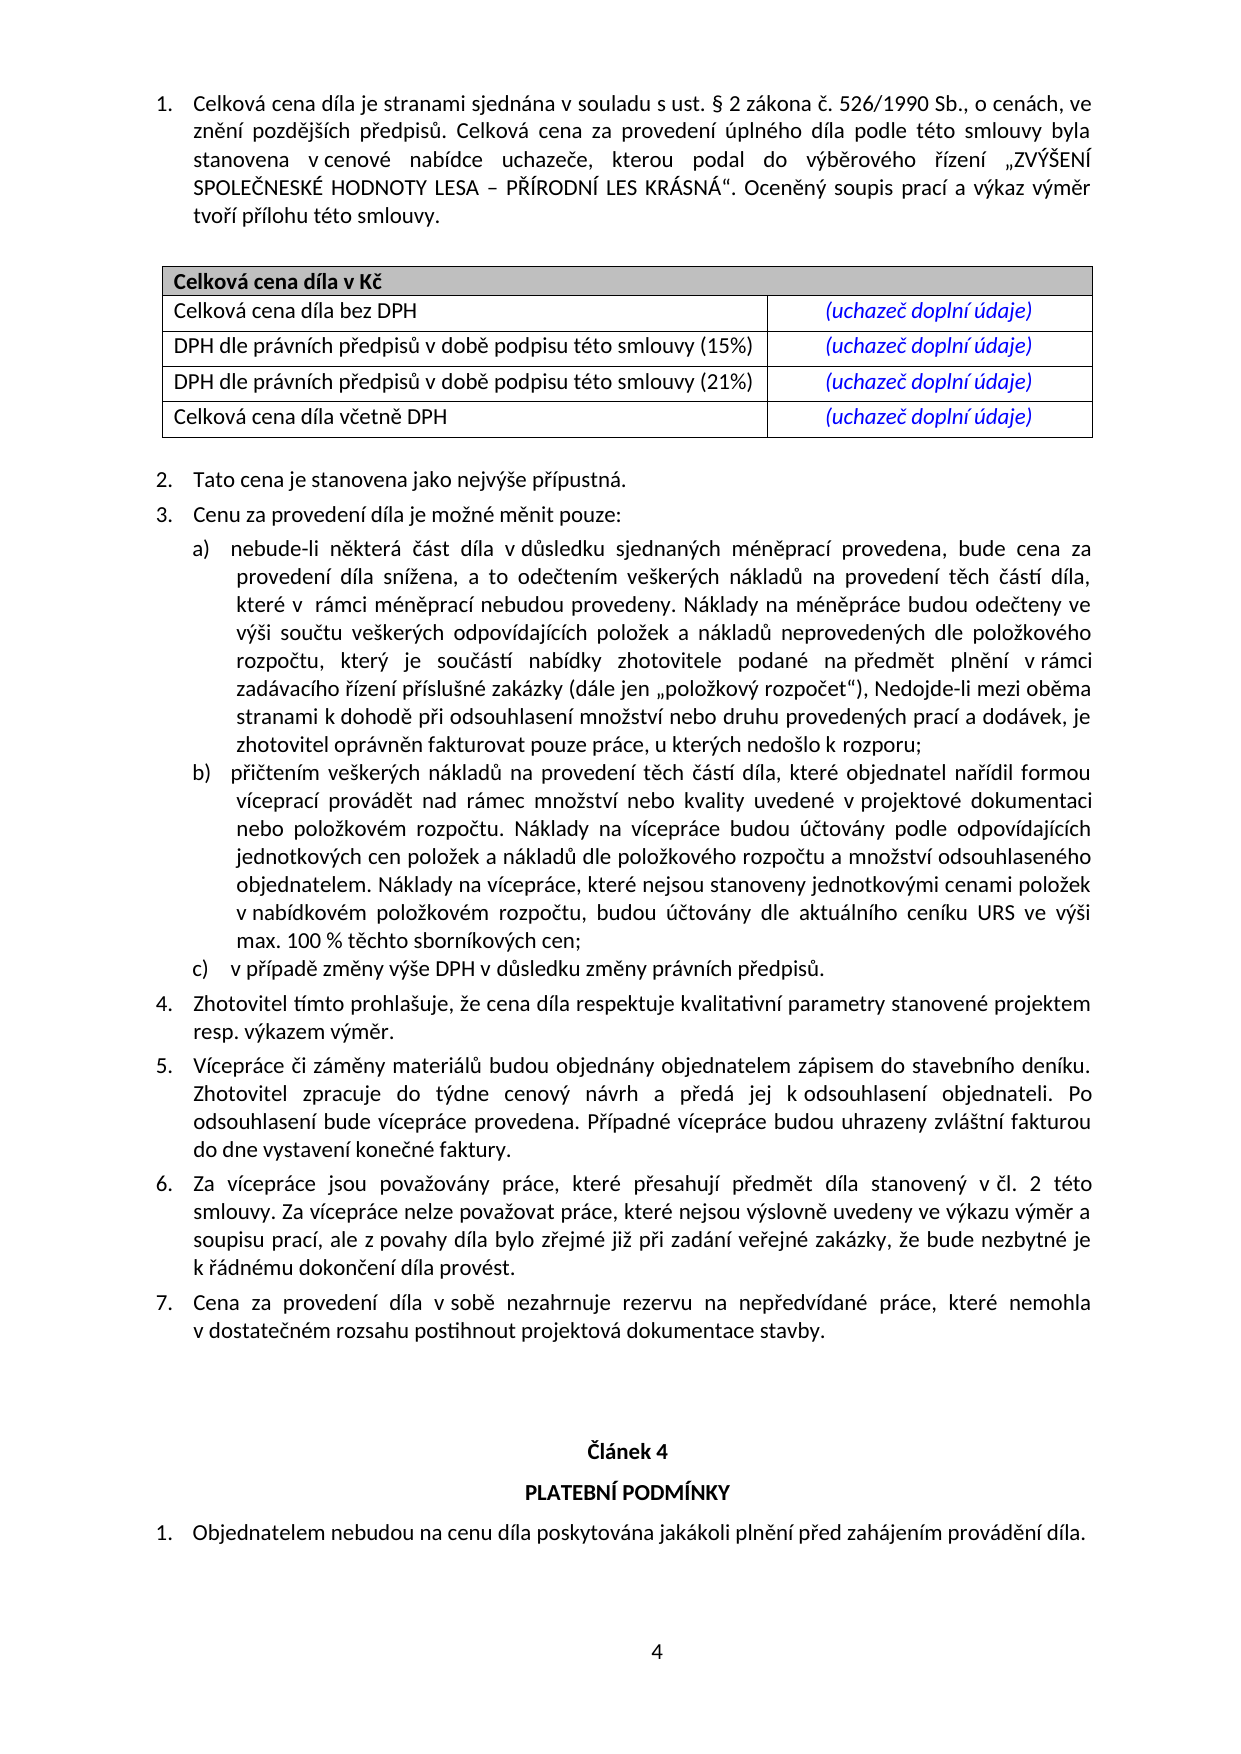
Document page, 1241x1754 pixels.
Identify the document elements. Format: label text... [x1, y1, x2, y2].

list Za vícepráce jsou považovány práce, které přesahují předmět díla stanovený v čl. 2 této smlouvy. Za vícepráce nelze považovat práce, které nejsou výslovně uvedeny ve výkazu výměr a soupisu prací, ale z povahy díla bylo zřejmé již při zadání veřejné zakázky, že bude nezbytné je k řádnému dokončení díla provést. [156, 1169, 1093, 1281]
list nebude-li některá část díla v důsledku sjednaných méněprací provedena, bude cena za provedení díla snížena, a to odečtením veškerých nákladů na provedení těch částí díla, které v rámci méněprací nebudou provedeny. Náklady na méněpráce budou odečteny ve výši součtu veškerých odpovídajících položek a nákladů neprovedených dle položkového rozpočtu, který je součástí nabídky zhotovitele podané na předmět plnění v rámci zadávacího řízení příslušné zakázky (dále jen „položkový rozpočet“), Nedojde-li mezi oběma stranami k dohodě při odsouhlasení množství nebo druhu provedených prací a dodávek, je zhotovitel oprávněn fakturovat pouze práce, u kterých nedošlo k rozporu; [192, 534, 1093, 758]
list Vícepráce či záměny materiálů budou objednány objednatelem zápisem do stavebního deníku. Zhotovitel zpracuje do týdne cenový návrh a předá jej k odsouhlasení objednateli. Po odsouhlasení bude vícepráce provedena. Případné vícepráce budou uhrazeny zvláštní fakturou do dne vystavení konečné faktury. [156, 1051, 1093, 1163]
table_cell DPH dle právních předpisů v době podpisu této smlouvy (21%) [163, 367, 767, 401]
list v případě změny výše DPH v důsledku změny právních předpisů. [192, 954, 1093, 982]
table_cell (uchazeč doplní údaje) [768, 402, 1092, 437]
list Objednatelem nebudou na cenu díla poskytována jakákoli plnění před zahájením provádění díla. [155, 1518, 1093, 1546]
table_cell Celková cena díla včetně DPH [163, 402, 767, 437]
list Zhotovitel tímto prohlašuje, že cena díla respektuje kvalitativní parametry stanovené projektem resp. výkazem výměr. [156, 989, 1093, 1045]
list Cena za provedení díla v sobě nezahrnuje rezervu na nepředvídané práce, které nemohla v dostatečném rozsahu postihnout projektová dokumentace stavby. [156, 1288, 1093, 1344]
subtitle Článek 4 [162, 1437, 1093, 1465]
table_header Celková cena díla v Kč [163, 267, 1092, 295]
table_cell (uchazeč doplní údaje) [768, 367, 1092, 401]
table_cell Celková cena díla bez DPH [163, 296, 767, 331]
text Platební podmínky [162, 1478, 1093, 1506]
table_cell (uchazeč doplní údaje) [768, 332, 1092, 366]
list Cenu za provedení díla je možné měnit pouze: [156, 500, 1093, 528]
list Tato cena je stanovena jako nejvýše přípustná. [156, 466, 1093, 494]
table_cell (uchazeč doplní údaje) [768, 296, 1092, 331]
table_cell DPH dle právních předpisů v době podpisu této smlouvy (15%) [163, 332, 767, 366]
list přičtením veškerých nákladů na provedení těch částí díla, které objednatel nařídil formou víceprací provádět nad rámec množství nebo kvality uvedené v projektové dokumentaci nebo položkovém rozpočtu. Náklady na vícepráce budou účtovány podle odpovídajících jednotkových cen položek a nákladů dle položkového rozpočtu a množství odsouhlaseného objednatelem. Náklady na vícepráce, které nejsou stanoveny jednotkovými cenami položek v nabídkovém položkovém rozpočtu, budou účtovány dle aktuálního ceníku URS ve výši max. 100 % těchto sborníkových cen; [192, 758, 1093, 954]
list Celková cena díla je stranami sjednána v souladu s ust. § 2 zákona č. 526/1990 Sb., o cenách, ve znění pozdějších předpisů. Celková cena za provedení úplného díla podle této smlouvy byla stanovena v cenové nabídce uchazeče, kterou podal do výběrového řízení „ZVÝŠENÍ SPOLEČNESKÉ HODNOTY LESA – PŘÍRODNÍ LES KRÁSNÁ“. Oceněný soupis prací a výkaz výměr tvoří přílohu této smlouvy. [156, 89, 1093, 229]
